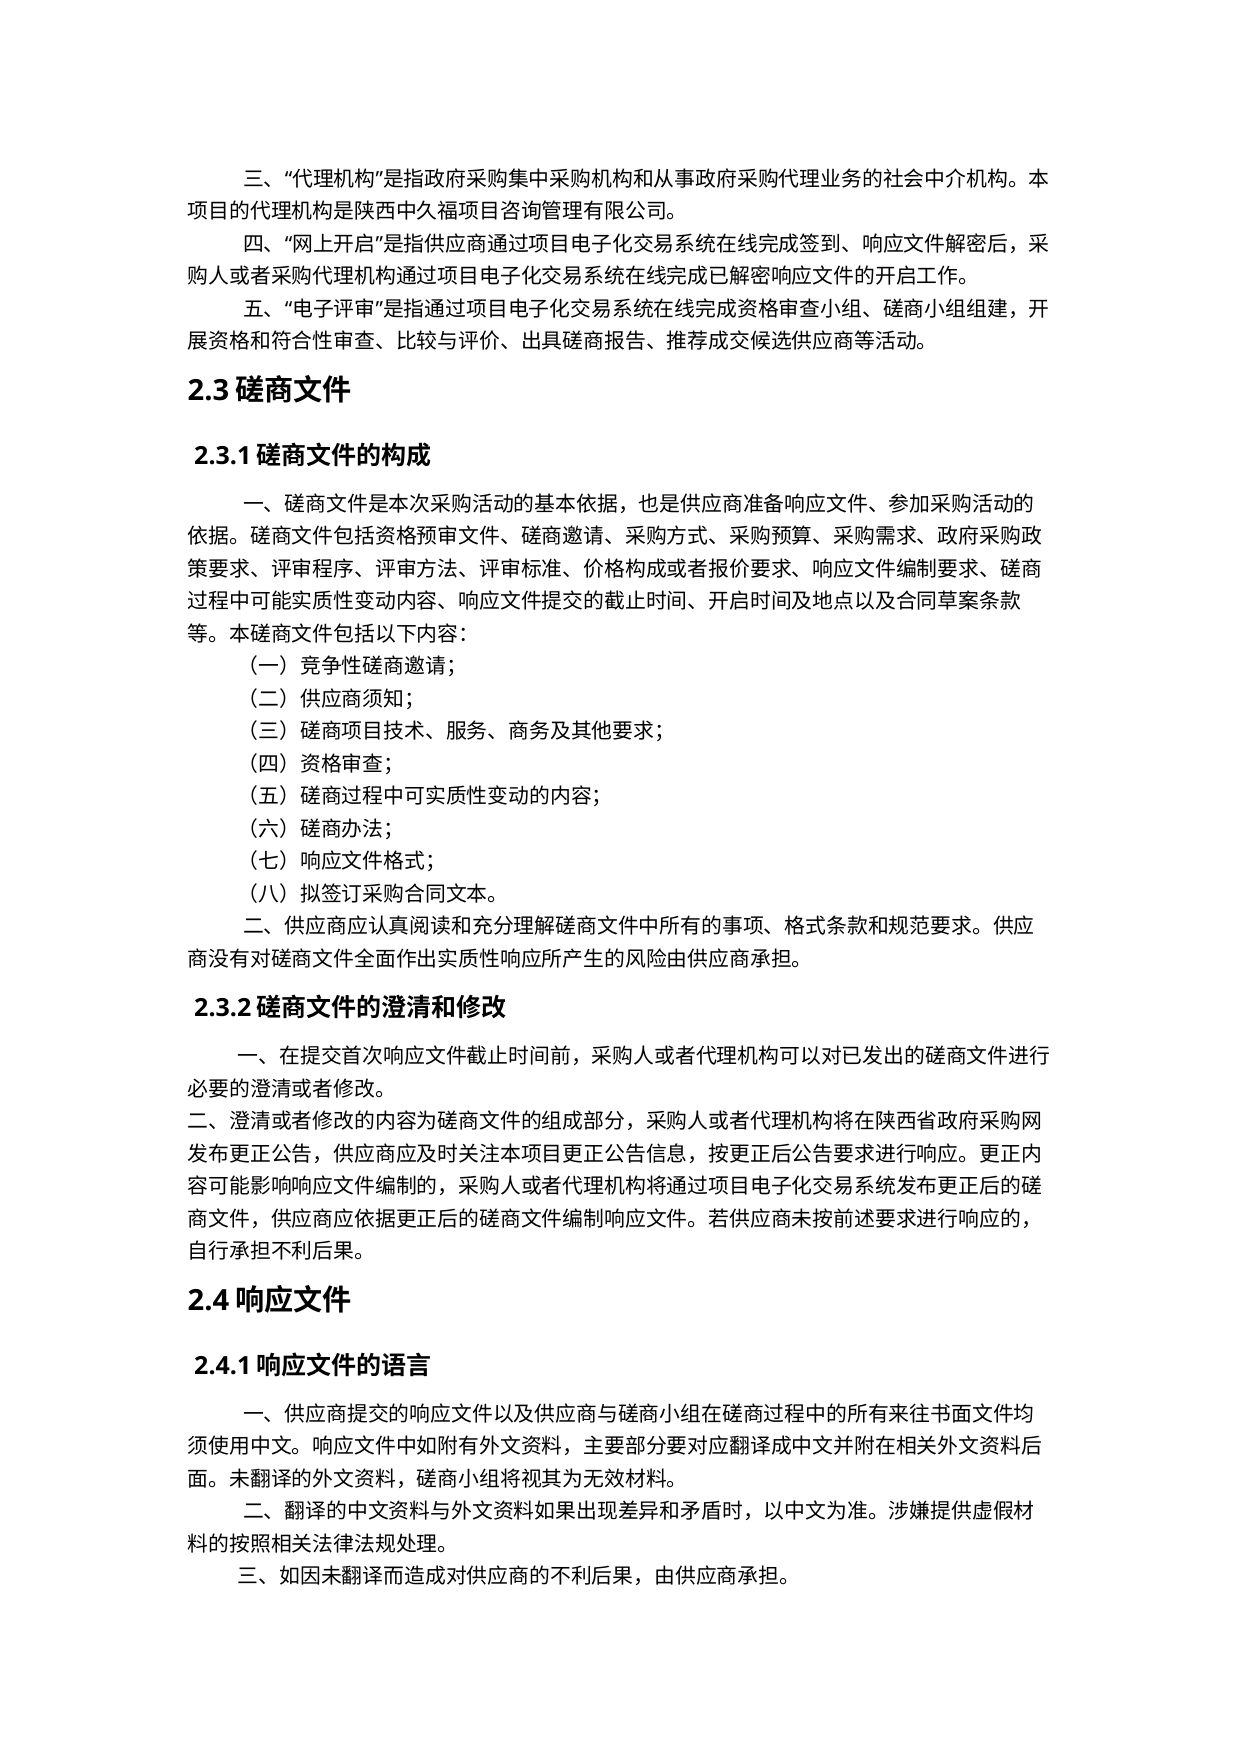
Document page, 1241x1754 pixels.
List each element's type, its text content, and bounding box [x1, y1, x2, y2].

text （八）拟签订采购合同文本。 [187, 877, 1053, 909]
text 一、磋商文件是本次采购活动的基本依据，也是供应商准备响应文件、参加采购活动的依据。磋商文件包括资格预审文件、磋商邀请、采购方式、采购预算、采购需求、政府采购政策要求、评审程序、评审方法、评审标准、价格构成或者报价要求、响应文件编制要求、磋商过程中可能实质性变动内容、响应文件提交的截止时间、开启时间及地点以及合同草案条款等。本磋商文件包括以下内容： [187, 487, 1053, 649]
text 2.4响应文件 [187, 1267, 1053, 1332]
text 二、澄清或者修改的内容为磋商文件的组成部分，采购人或者代理机构将在陕西省政府采购网发布更正公告，供应商应及时关注本项目更正公告信息，按更正后公告要求进行响应。更正内容可能影响响应文件编制的，采购人或者代理机构将通过项目电子化交易系统发布更正后的磋商文件，供应商应依据更正后的磋商文件编制响应文件。若供应商未按前述要求进行响应的，自行承担不利后果。 [187, 1104, 1053, 1267]
text 2.3磋商文件 [187, 357, 1053, 422]
text 2.3.1磋商文件的构成 [187, 422, 1053, 487]
text （四）资格审查； [187, 747, 1053, 779]
text （七）响应文件格式； [187, 844, 1053, 877]
text 2.4.1响应文件的语言 [187, 1332, 1053, 1397]
text （六）磋商办法； [187, 812, 1053, 844]
text 五、“电子评审”是指通过项目电子化交易系统在线完成资格审查小组、磋商小组组建，开展资格和符合性审查、比较与评价、出具磋商报告、推荐成交候选供应商等活动。 [187, 292, 1053, 357]
text （五）磋商过程中可实质性变动的内容； [187, 779, 1053, 812]
text 二、翻译的中文资料与外文资料如果出现差异和矛盾时，以中文为准。涉嫌提供虚假材料的按照相关法律法规处理。 [187, 1494, 1053, 1559]
text 2.3.2磋商文件的澄清和修改 [187, 974, 1053, 1039]
text 二、供应商应认真阅读和充分理解磋商文件中所有的事项、格式条款和规范要求。供应商没有对磋商文件全面作出实质性响应所产生的风险由供应商承担。 [187, 909, 1053, 974]
text 三、“代理机构”是指政府采购集中采购机构和从事政府采购代理业务的社会中介机构。本项目的代理机构是陕西中久福项目咨询管理有限公司。 [187, 162, 1053, 227]
text 三、如因未翻译而造成对供应商的不利后果，由供应商承担。 [187, 1559, 1053, 1592]
text （二）供应商须知； [187, 682, 1053, 714]
text （三）磋商项目技术、服务、商务及其他要求； [187, 714, 1053, 747]
text 一、在提交首次响应文件截止时间前，采购人或者代理机构可以对已发出的磋商文件进行必要的澄清或者修改。 [187, 1039, 1053, 1104]
text （一）竞争性磋商邀请； [187, 649, 1053, 682]
text 一、供应商提交的响应文件以及供应商与磋商小组在磋商过程中的所有来往书面文件均须使用中文。响应文件中如附有外文资料，主要部分要对应翻译成中文并附在相关外文资料后面。未翻译的外文资料，磋商小组将视其为无效材料。 [187, 1397, 1053, 1494]
text 四、“网上开启”是指供应商通过项目电子化交易系统在线完成签到、响应文件解密后，采购人或者采购代理机构通过项目电子化交易系统在线完成已解密响应文件的开启工作。 [187, 227, 1053, 292]
